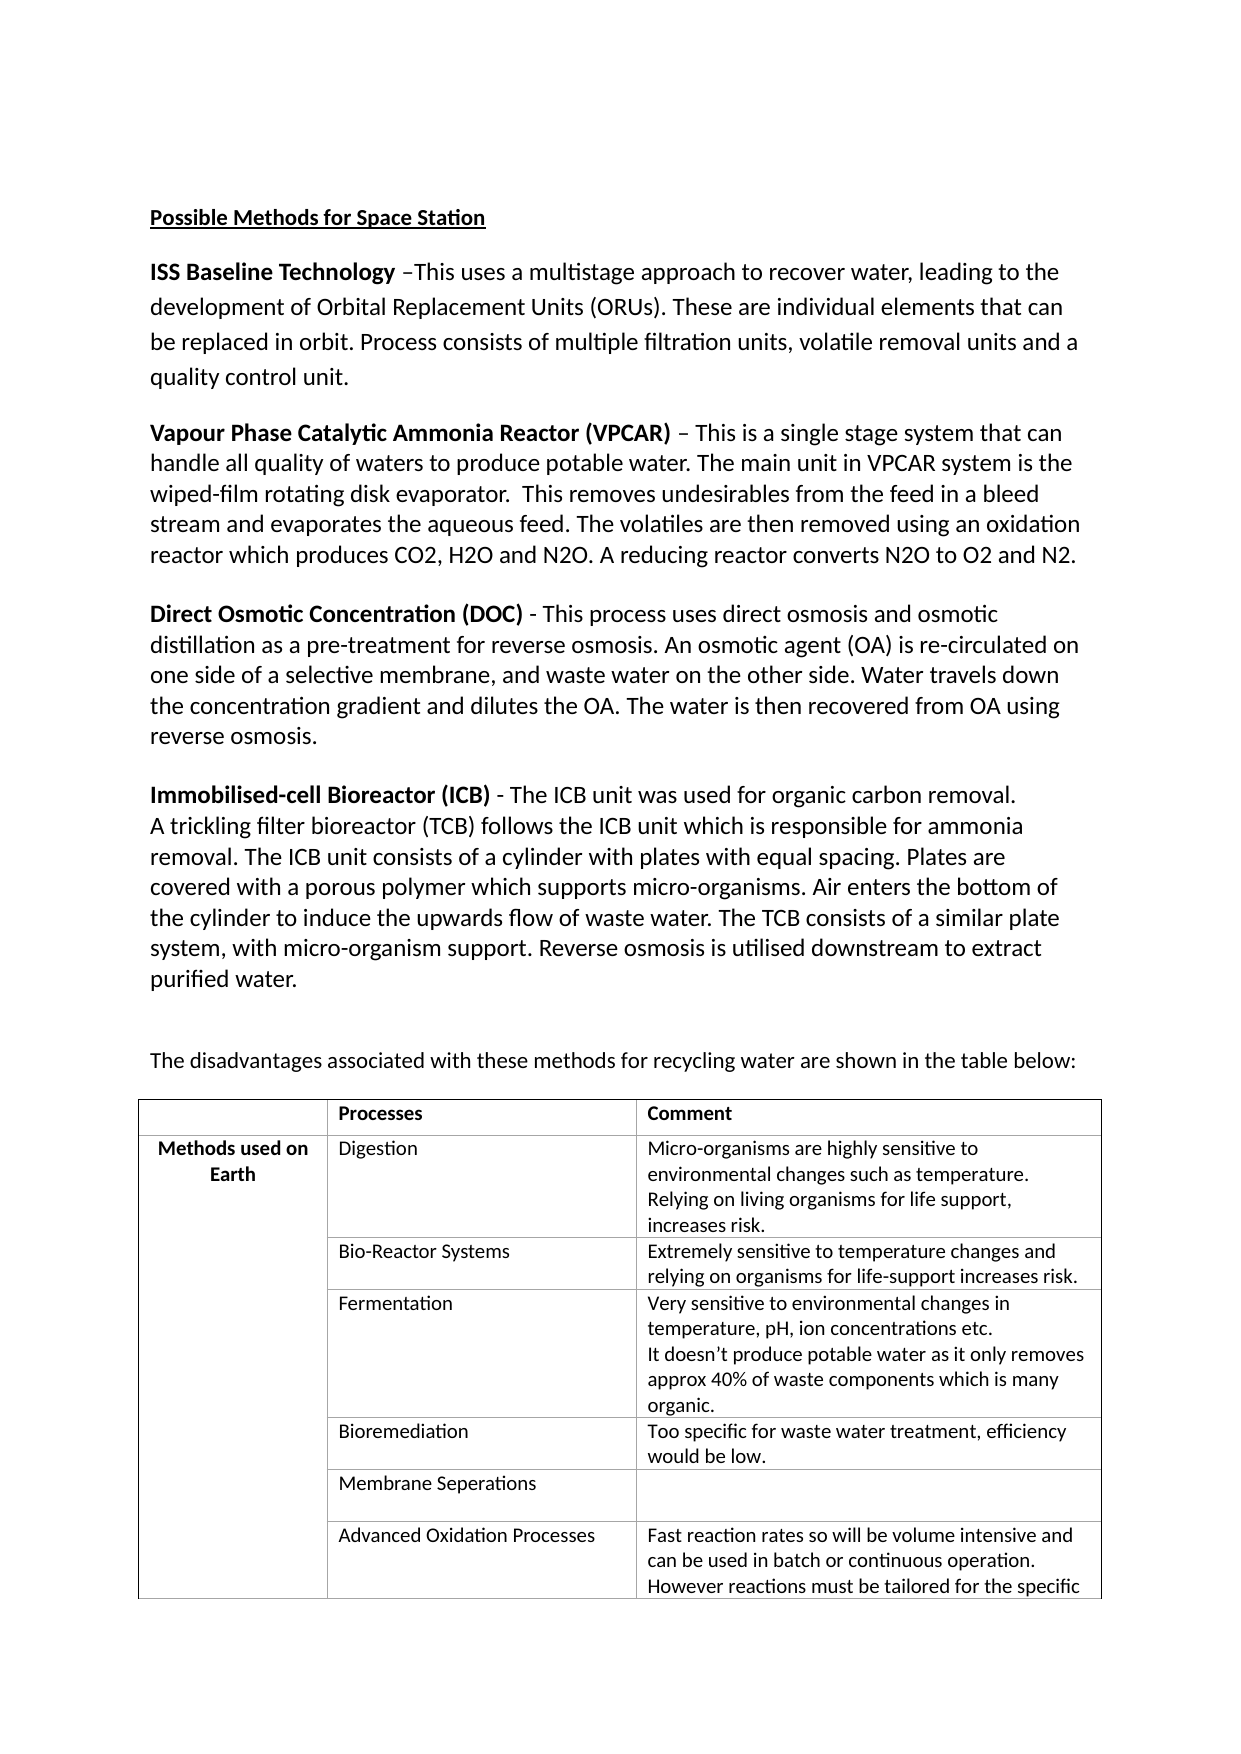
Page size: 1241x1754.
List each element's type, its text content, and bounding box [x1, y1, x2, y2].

text Direct Osmotic Concentration (DOC) - This process uses direct osmosis and osmotic distillation as a pre-treatment for reverse osmosis. An osmotic agent (OA) is re-circulated on one side of a selective membrane, and waste water on the other side. Water travels down the concentration gradient and dilutes the OA. The water is then recovered from OA using reverse osmosis. [150, 598, 1090, 751]
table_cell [637, 1522, 1101, 1598]
table_cell Bioremediation [328, 1418, 636, 1469]
table_cell Extremely sensitive to temperature changes and relying on organisms for life-support increases risk. [637, 1238, 1101, 1289]
text A trickling filter bioreactor (TCB) follows the ICB unit which is responsible for ammonia removal. The ICB unit consists of a cylinder with plates with equal spacing. Plates are covered with a porous polymer which supports micro-organisms. Air enters the bottom of the cylinder to induce the upwards flow of waste water. The TCB consists of a similar plate system, with micro-organism support. Reverse osmosis is utilised downstream to extract purified water. [150, 810, 1090, 993]
table_cell Very sensitive to environmental changes in temperature, pH, ion concentrations etc. It doesn’t produce potable water as it only removes approx 40% of waste components which is many organic. [637, 1290, 1101, 1417]
table_cell Digestion [328, 1136, 636, 1237]
table_cell Methods used on Earth [139, 1136, 327, 1598]
text Immobilised-cell Bioreactor (ICB) - The ICB unit was used for organic carbon removal. [150, 779, 1090, 810]
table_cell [328, 1522, 636, 1598]
table_cell Fermentation [328, 1290, 636, 1417]
table_cell Too specific for waste water treatment, efficiency would be low. [637, 1418, 1101, 1469]
table_header Comment [637, 1100, 1101, 1134]
table_cell Membrane Seperations [328, 1470, 636, 1521]
table_cell Micro-organisms are highly sensitive to environmental changes such as temperature. Relying on living organisms for life support, increases risk. [637, 1136, 1101, 1237]
table_header Processes [328, 1100, 636, 1134]
text Possible Methods for Space Station [150, 203, 1090, 231]
text ISS Baseline Technology –This uses a multistage approach to recover water, leading to the development of Orbital Replacement Units (ORUs). These are individual elements that can be replaced in orbit. Process consists of multiple filtration units, volatile removal units and a quality control unit. [150, 256, 1090, 392]
table_header [139, 1100, 327, 1134]
text The disadvantages associated with these methods for recycling water are shown in the table below: [150, 1046, 1090, 1074]
table_cell Bio-Reactor Systems [328, 1238, 636, 1289]
text Vapour Phase Catalytic Ammonia Reactor (VPCAR) – This is a single stage system that can handle all quality of waters to produce potable water. The main unit in VPCAR system is the wiped-film rotating disk evaporator. This removes undesirables from the feed in a bleed stream and evaporates the aqueous feed. The volatiles are then removed using an oxidation reactor which produces CO2, H2O and N2O. A reducing reactor converts N2O to O2 and N2. [150, 417, 1090, 569]
table_cell [637, 1470, 1101, 1521]
